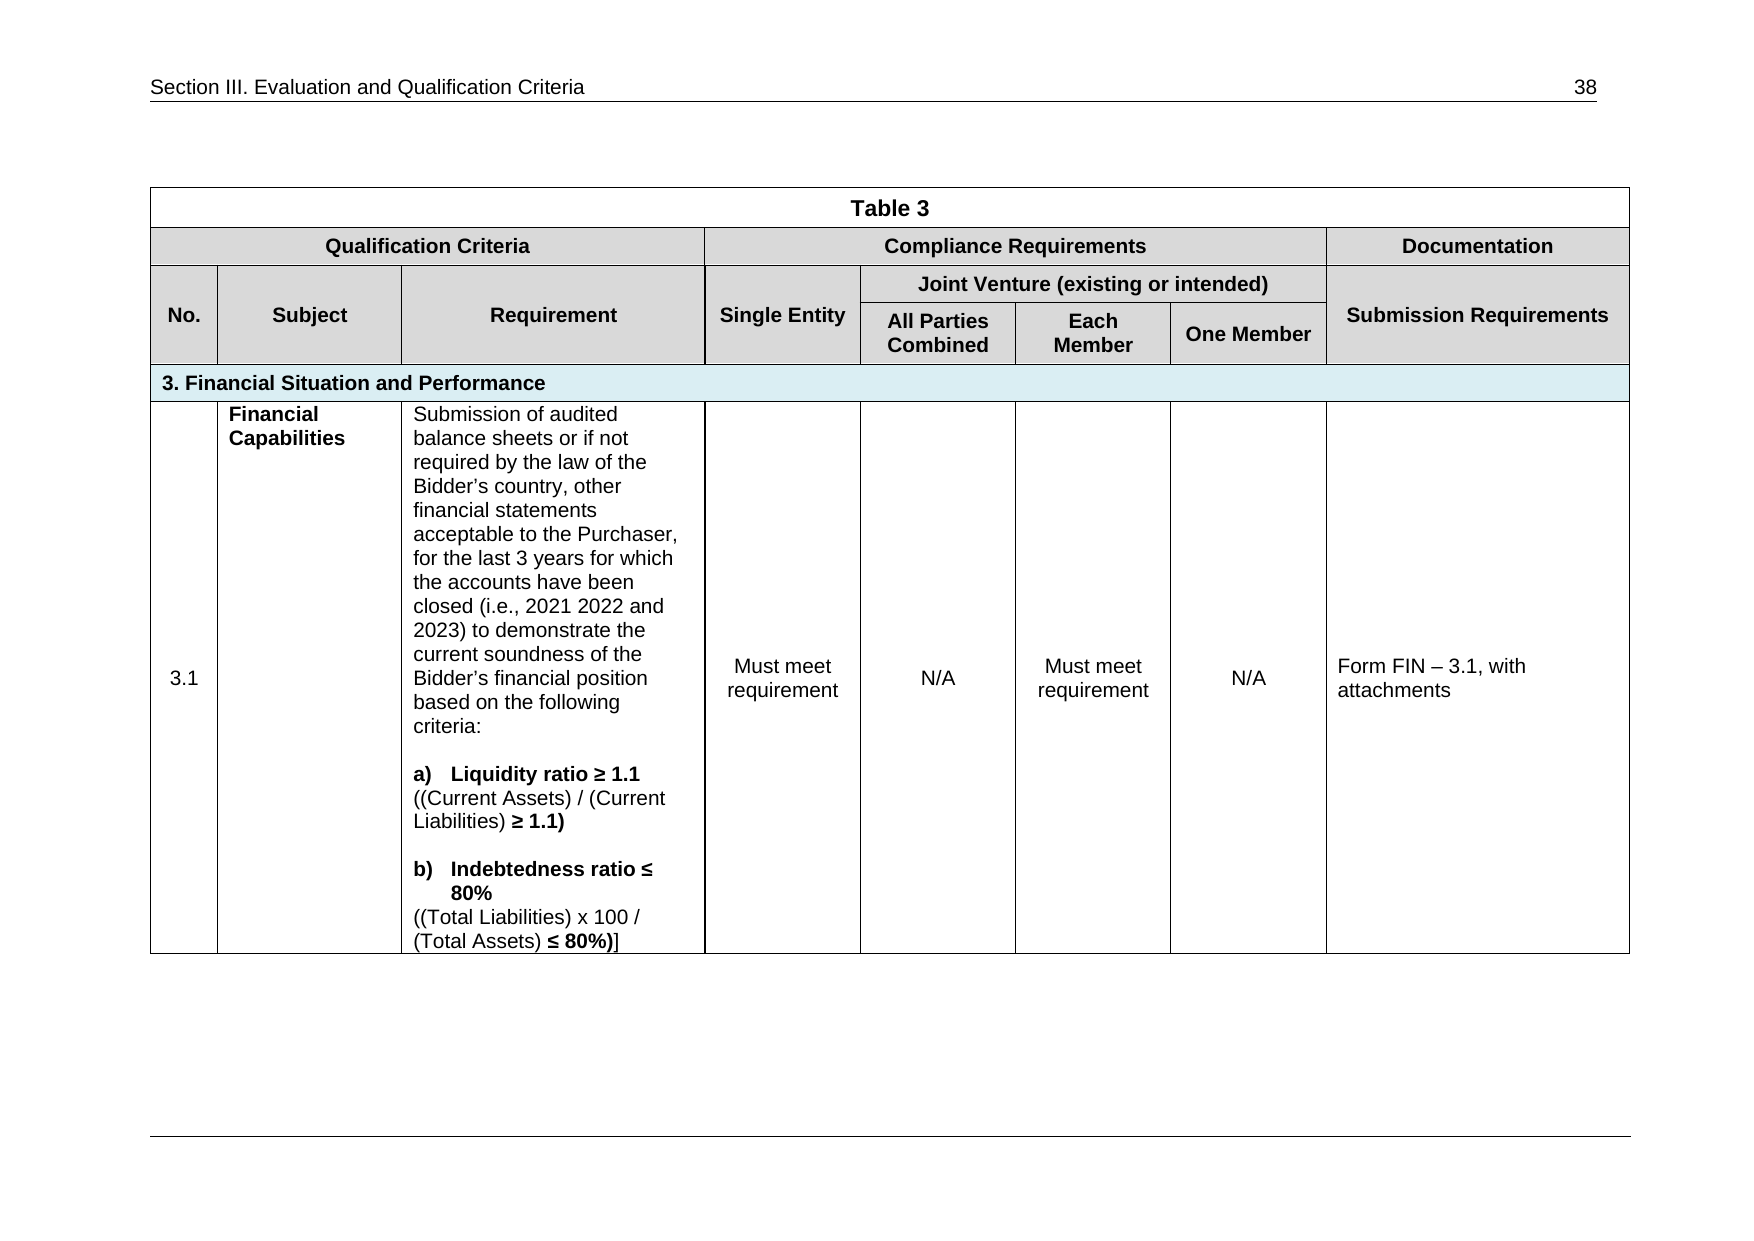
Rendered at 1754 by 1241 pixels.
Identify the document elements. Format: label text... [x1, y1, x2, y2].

table_cell Subject [218, 266, 401, 363]
table_header Table 3 [151, 188, 1629, 227]
table_cell All Parties Combined [861, 303, 1015, 363]
table_cell Must meet requirement [706, 402, 860, 953]
table_cell Financial Capabilities [218, 402, 401, 953]
table_cell Joint Venture (existing or intended) [861, 266, 1326, 302]
table_cell Submission Requirements [1327, 266, 1629, 363]
table_cell 3.1 [151, 402, 217, 953]
table_cell N/A [861, 402, 1015, 953]
table_cell Must meet requirement [1016, 402, 1170, 953]
table_cell Each Member [1016, 303, 1170, 363]
table_cell Qualification Criteria [151, 228, 704, 264]
table_cell One Member [1171, 303, 1326, 363]
table_cell Requirement [402, 266, 704, 363]
table_cell Form FIN – 3.1, with attachments [1327, 402, 1629, 953]
table_cell 3. Financial Situation and Performance [151, 365, 1629, 401]
table_cell Submission of audited balance sheets or if not required by the law of the Bidder’s country, other financial statements acceptable to the Purchaser, for the last 3 years for which the accounts have been closed (i.e., 2021 2022 and 2023) to demonstrate the current soundness of the Bidder’s financial position based on the following criteria: Liquidity ratio ≥ 1.1 ((Current Assets) / (Current Liabilities) ≥ 1.1) Indebtedness ratio ≤ 80% ((Total Liabilities) x 100 / (Total Assets) ≤ 80%)] [402, 402, 704, 953]
table_cell No. [151, 266, 217, 363]
table_cell Documentation [1327, 228, 1629, 264]
table_cell Single Entity [706, 266, 860, 363]
table_cell N/A [1171, 402, 1326, 953]
table_cell Compliance Requirements [705, 228, 1326, 264]
